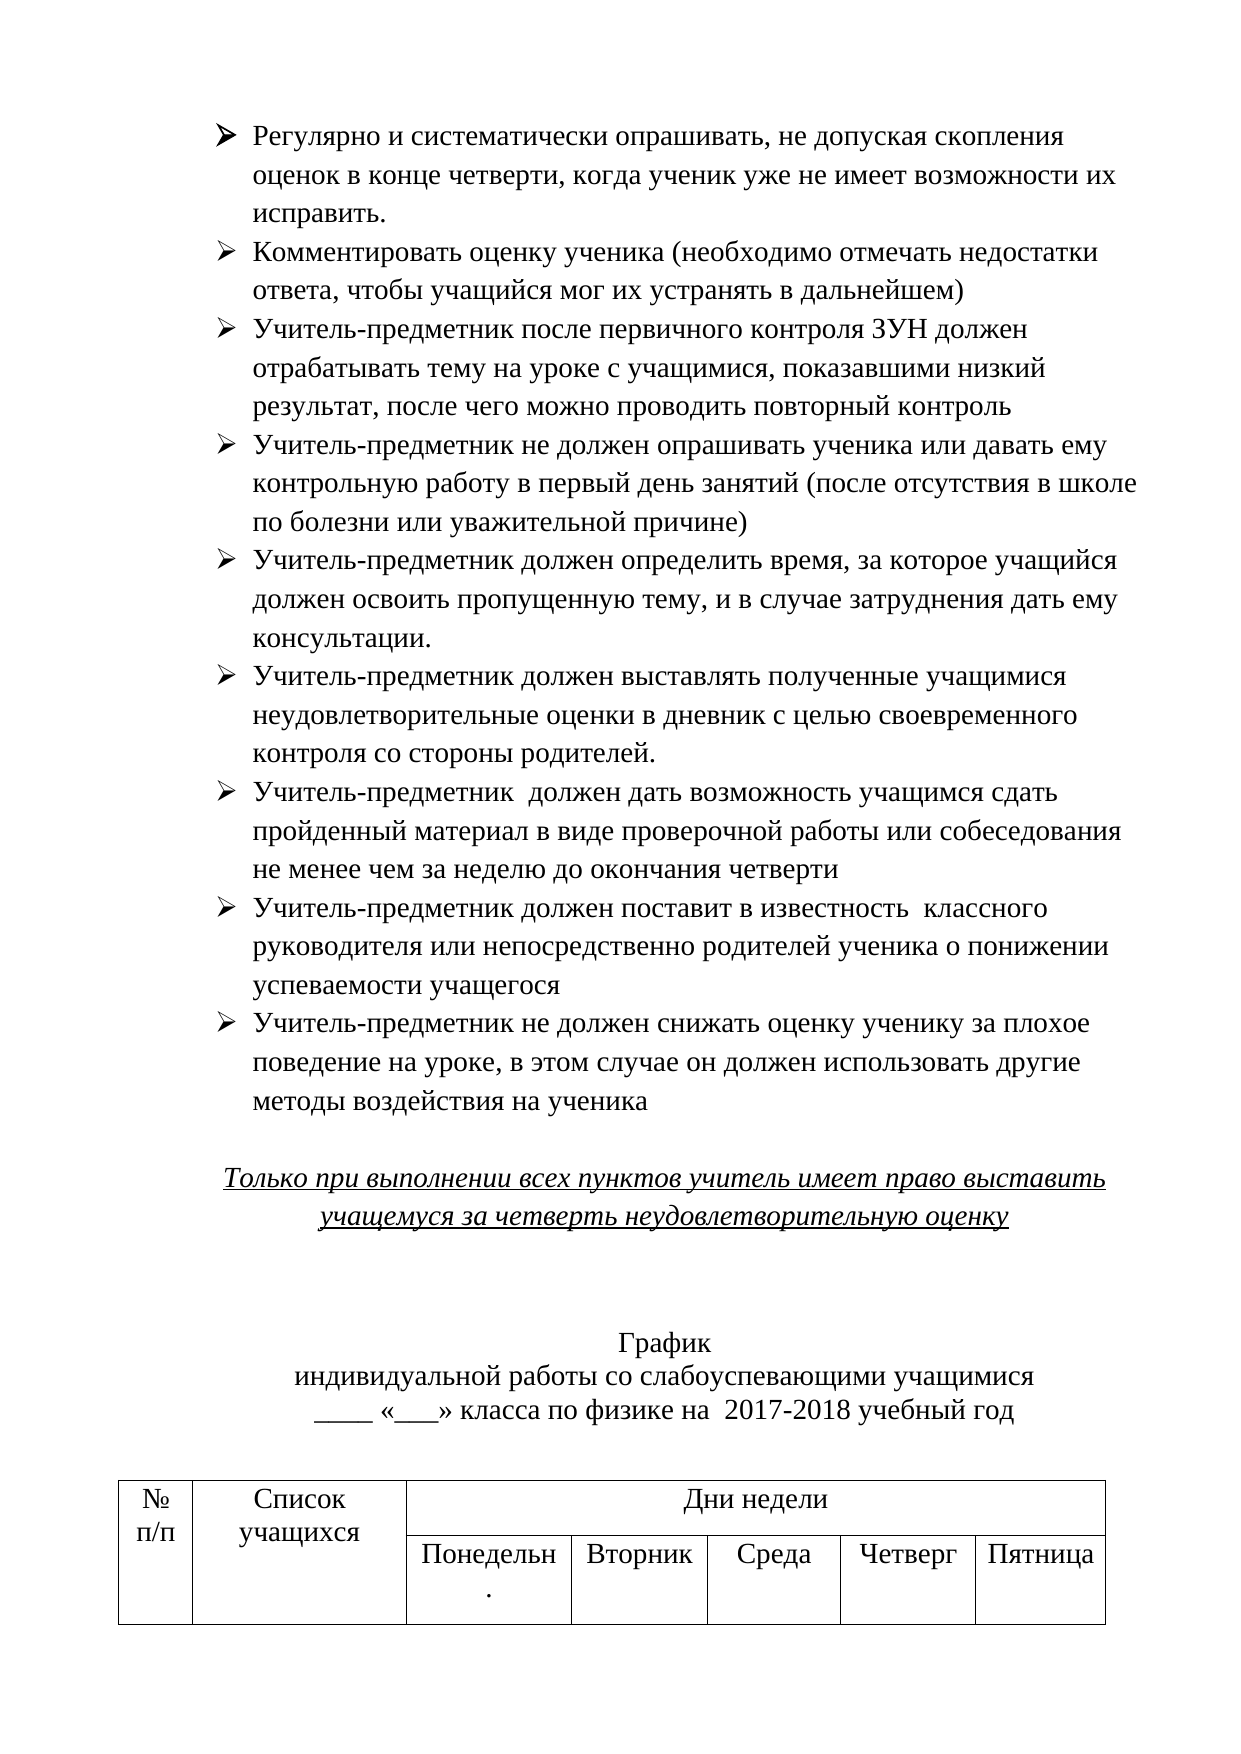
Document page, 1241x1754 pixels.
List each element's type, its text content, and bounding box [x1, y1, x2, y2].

list Учитель-предметник должен дать возможность учащимся сдать пройденный материал в виде проверочной работы или собеседования не менее чем за неделю до окончания четверти [215, 774, 1152, 885]
list Учитель-предметник должен выставлять полученные учащимися неудовлетворительные оценки в дневник с целью своевременного контроля со стороны родителей. [215, 658, 1152, 769]
table_header № п/п [119, 1481, 192, 1624]
text ____ «___» класса по физике на 2017-2018 учебный год [177, 1392, 1152, 1425]
list Учитель-предметник не должен снижать оценку ученику за плохое поведение на уроке, в этом случае он должен использовать другие методы воздействия на ученика [215, 1005, 1152, 1116]
table_header Список учащихся [193, 1481, 406, 1624]
table_cell Среда [708, 1536, 840, 1624]
list Учитель-предметник должен поставит в известность классного руководителя или непосредственно родителей ученика о понижении успеваемости учащегося [215, 890, 1152, 1000]
list Учитель-предметник не должен опрашивать ученика или давать ему контрольную работу в первый день занятий (после отсутствия в школе по болезни или уважительной причине) [215, 427, 1152, 537]
table_header Дни недели [407, 1481, 1105, 1535]
text индивидуальной работы со слабоуспевающими учащимися [177, 1358, 1152, 1392]
table_cell Четверг [841, 1536, 975, 1624]
list Учитель-предметник должен определить время, за которое учащийся должен освоить пропущенную тему, и в случае затруднения дать ему консультации. [215, 542, 1152, 653]
table_cell Вторник [572, 1536, 707, 1624]
table_cell Пятница [976, 1536, 1105, 1624]
text График [177, 1325, 1152, 1358]
table_cell Понедельн. [407, 1536, 571, 1624]
list Только при выполнении всех пунктов учитель имеет право выставить учащемуся за четверть неудовлетворительную оценку [177, 1160, 1152, 1232]
list Регулярно и систематически опрашивать, не допуская скопления оценок в конце четверти, когда ученик уже не имеет возможности их исправить. [215, 118, 1152, 229]
list Комментировать оценку ученика (необходимо отмечать недостатки ответа, чтобы учащийся мог их устранять в дальнейшем) [215, 234, 1152, 306]
list Учитель-предметник после первичного контроля ЗУН должен отрабатывать тему на уроке с учащимися, показавшими низкий результат, после чего можно проводить повторный контроль [215, 311, 1152, 422]
